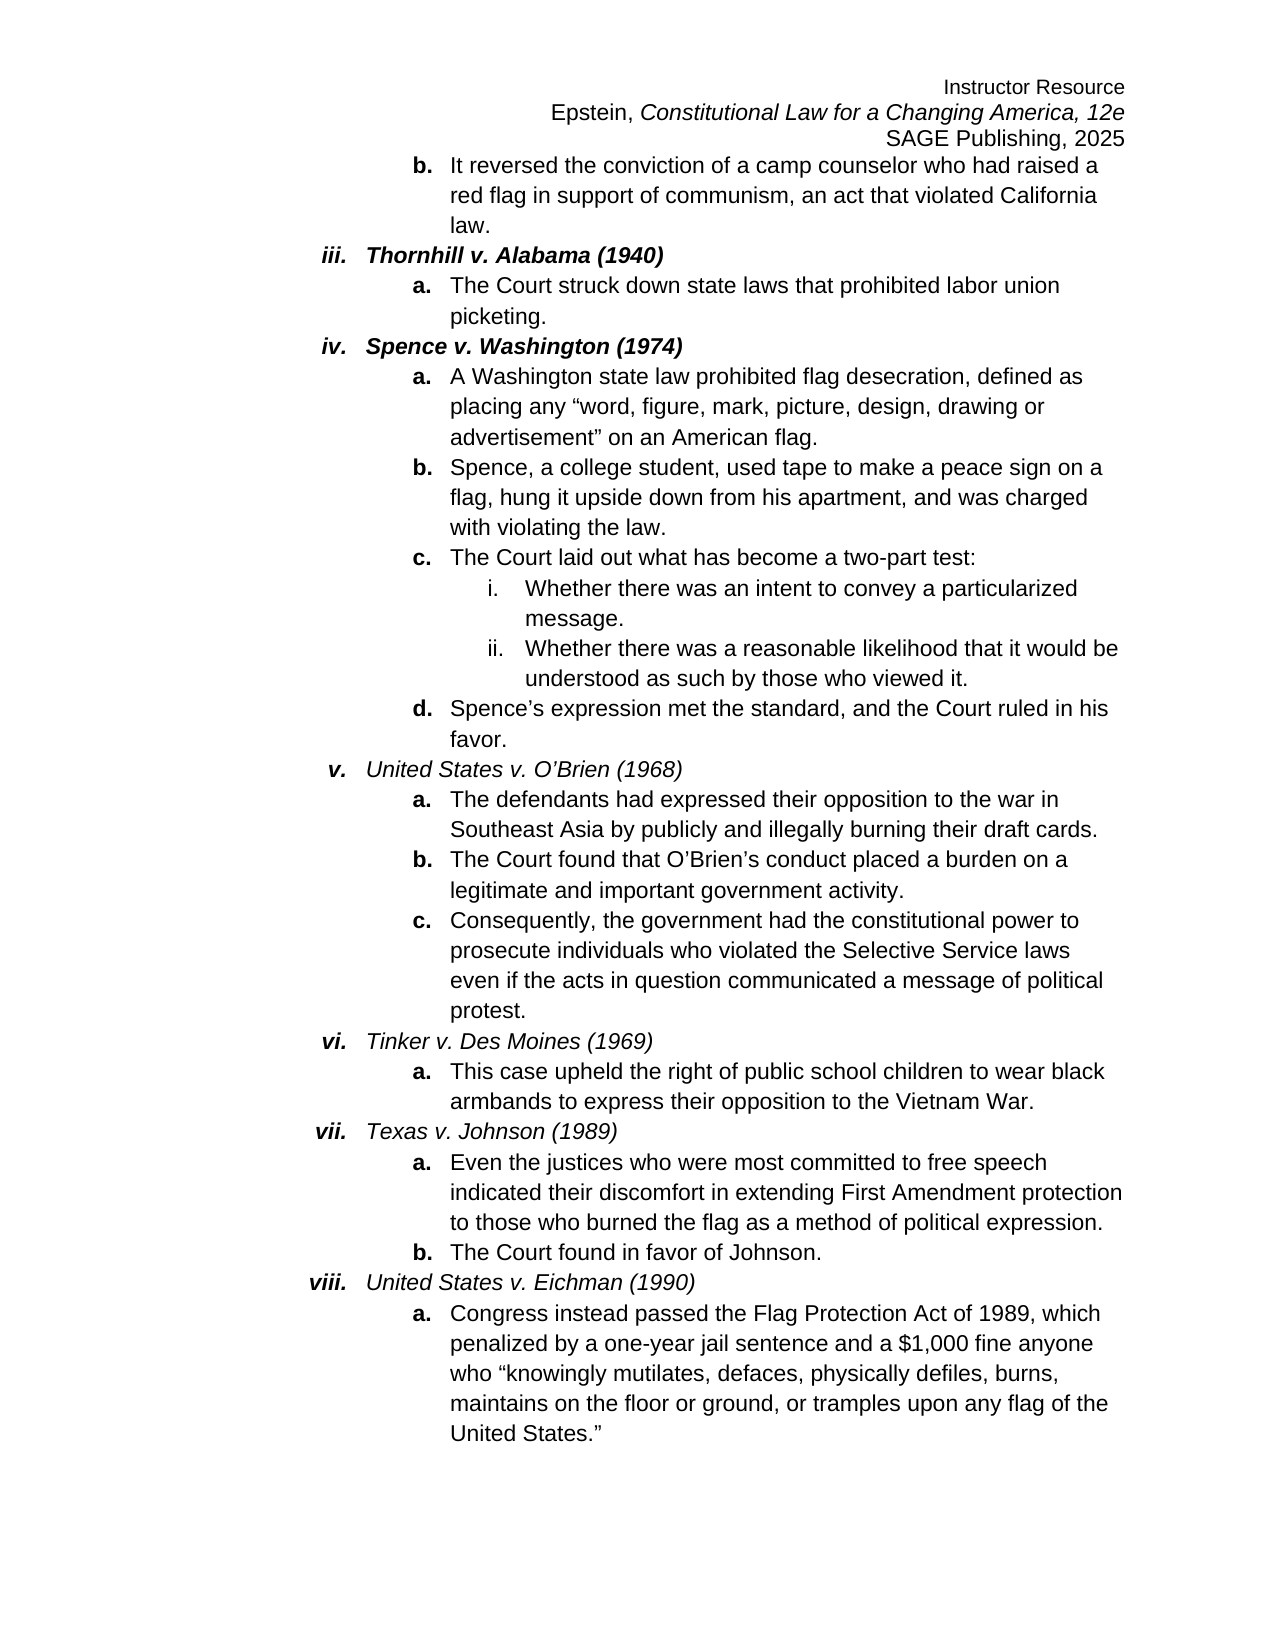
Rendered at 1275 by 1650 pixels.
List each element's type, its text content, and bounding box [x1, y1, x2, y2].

list Consequently, the government had the constitutional power to prosecute individuals who violated the Selective Service laws even if the acts in question communicated a message of political protest. [412, 907, 1125, 1024]
list It reversed the conviction of a camp counselor who had raised a red flag in support of communism, an act that violated California law. [412, 152, 1125, 238]
list Spence’s expression met the standard, and the Court ruled in his favor. [412, 695, 1125, 752]
list Whether there was a reasonable likelihood that it would be understood as such by those who viewed it. [487, 635, 1125, 692]
list Spence, a college student, used tape to make a peace sign on a flag, hung it upside down from his apartment, and was charged with violating the law. [412, 454, 1125, 541]
list A Washington state law prohibited flag desecration, defined as placing any “word, figure, mark, picture, design, drawing or advertisement” on an American flag. [412, 363, 1125, 450]
list The Court struck down state laws that prohibited labor union picketing. [412, 272, 1125, 329]
list United States v. O’Brien (1968) [347, 756, 1125, 782]
list Whether there was an intent to convey a particularized message. [487, 574, 1125, 631]
list Spence v. Washington (1974) [347, 333, 1125, 359]
list United States v. Eichman (1990) [347, 1269, 1125, 1296]
list Thornhill v. Alabama (1940) [347, 242, 1125, 269]
list Even the justices who were most committed to free speech indicated their discomfort in extending First Amendment protection to those who burned the flag as a method of political expression. [412, 1148, 1125, 1235]
list Tinker v. Des Moines (1969) [347, 1028, 1125, 1054]
list The defendants had expressed their opposition to the war in Southeast Asia by publicly and illegally burning their draft cards. [412, 786, 1125, 843]
list The Court laid out what has become a two-part test: [412, 544, 1125, 571]
list Congress instead passed the Flag Protection Act of 1989, which penalized by a one-year jail sentence and a $1,000 fine anyone who “knowingly mutilates, defaces, physically defiles, burns, maintains on the floor or ground, or tramples upon any flag of the United States.” [412, 1299, 1125, 1447]
list This case upheld the right of public school children to wear black armbands to express their opposition to the Vietnam War. [412, 1058, 1125, 1114]
list The Court found in favor of Johnson. [412, 1239, 1125, 1266]
list The Court found that O’Brien’s conduct placed a burden on a legitimate and important government activity. [412, 846, 1125, 903]
list Texas v. Johnson (1989) [347, 1118, 1125, 1145]
